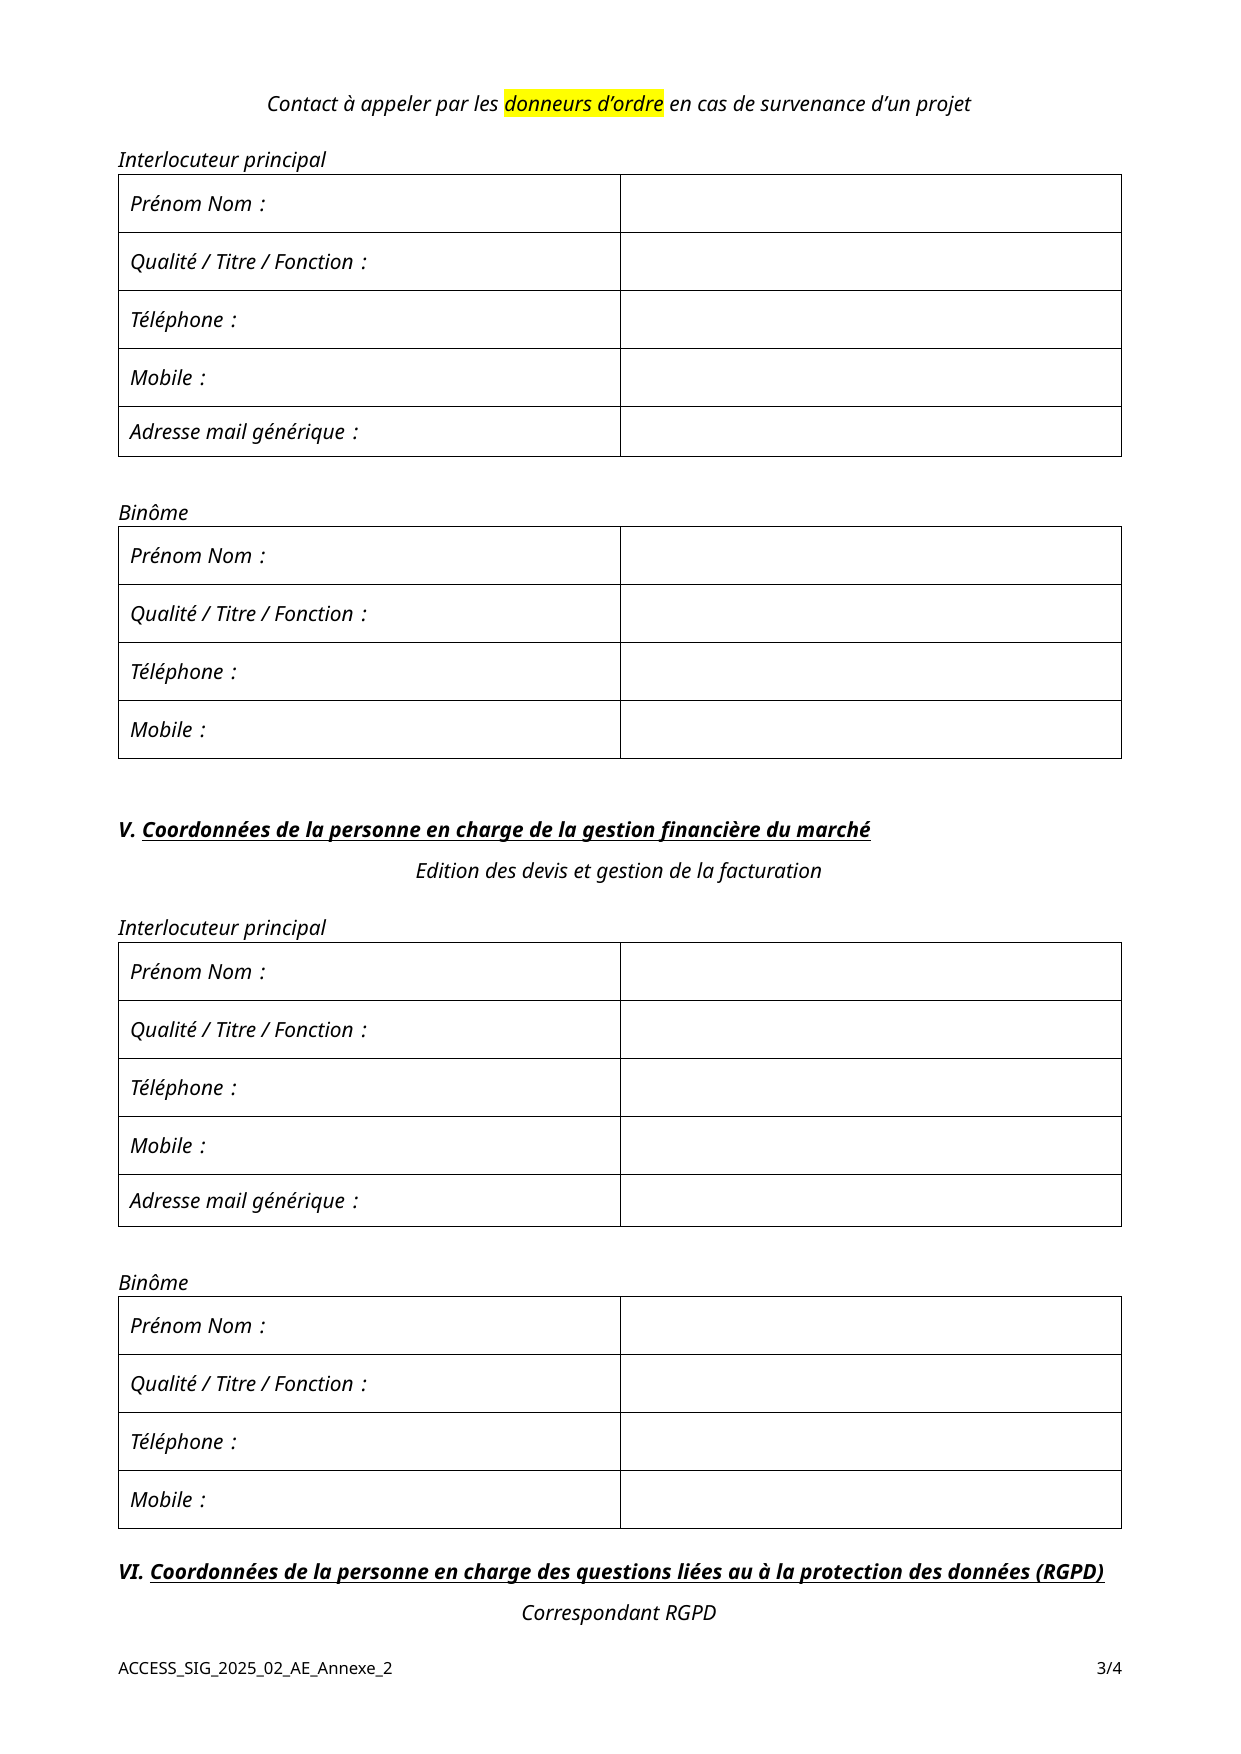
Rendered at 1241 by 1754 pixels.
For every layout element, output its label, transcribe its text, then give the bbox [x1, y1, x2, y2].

table_cell Mobile : [119, 701, 620, 758]
table_cell [621, 1059, 1121, 1116]
table_cell Adresse mail générique : [119, 407, 620, 456]
table_cell [621, 233, 1121, 290]
table_cell Téléphone : [119, 1059, 620, 1116]
list Contact à appeler par les donneurs d’ordre en cas de survenance d’un projet [118, 89, 504, 117]
text Binôme [118, 1268, 1122, 1296]
text Correspondant RGPD [118, 1598, 1122, 1627]
table_cell [621, 407, 1121, 456]
table_cell [621, 1471, 1121, 1528]
table_cell [621, 1175, 1121, 1226]
table_cell [621, 1413, 1121, 1470]
table_cell Téléphone : [119, 291, 620, 348]
table_cell [621, 1355, 1121, 1412]
table_header Prénom Nom : [119, 175, 620, 232]
table_cell [621, 643, 1121, 700]
table_cell [621, 349, 1121, 406]
table_header [621, 175, 1121, 232]
table_cell Qualité / Titre / Fonction : [119, 1355, 620, 1412]
table_cell Téléphone : [119, 643, 620, 700]
table_cell Qualité / Titre / Fonction : [119, 1001, 620, 1058]
table_cell Téléphone : [119, 1413, 620, 1470]
table_header Prénom Nom : [119, 943, 620, 1000]
table_cell Adresse mail générique : [119, 1175, 620, 1226]
table_cell Qualité / Titre / Fonction : [119, 585, 620, 642]
list Contact à appeler par les donneurs d’ordre en cas de survenance d’un projet [664, 89, 1122, 117]
list Coordonnées de la personne en charge de la gestion financière du marché [118, 816, 1122, 844]
text Interlocuteur principal [118, 913, 1122, 942]
table_cell [621, 701, 1121, 758]
table_header [621, 1297, 1121, 1354]
text Binôme [118, 498, 1122, 526]
table_cell [621, 1001, 1121, 1058]
text Interlocuteur principal [118, 146, 1122, 174]
table_cell Mobile : [119, 1117, 620, 1173]
table_cell Mobile : [119, 349, 620, 406]
table_header [621, 943, 1121, 1000]
table_cell [621, 291, 1121, 348]
table_cell [621, 585, 1121, 642]
table_cell [621, 1117, 1121, 1173]
table_header Prénom Nom : [119, 527, 620, 584]
table_cell Qualité / Titre / Fonction : [119, 233, 620, 290]
table_cell Mobile : [119, 1471, 620, 1528]
text Edition des devis et gestion de la facturation [118, 857, 1122, 885]
list Coordonnées de la personne en charge des questions liées au à la protection des données (RGPD) [118, 1557, 1122, 1586]
table_header [621, 527, 1121, 584]
table_header Prénom Nom : [119, 1297, 620, 1354]
